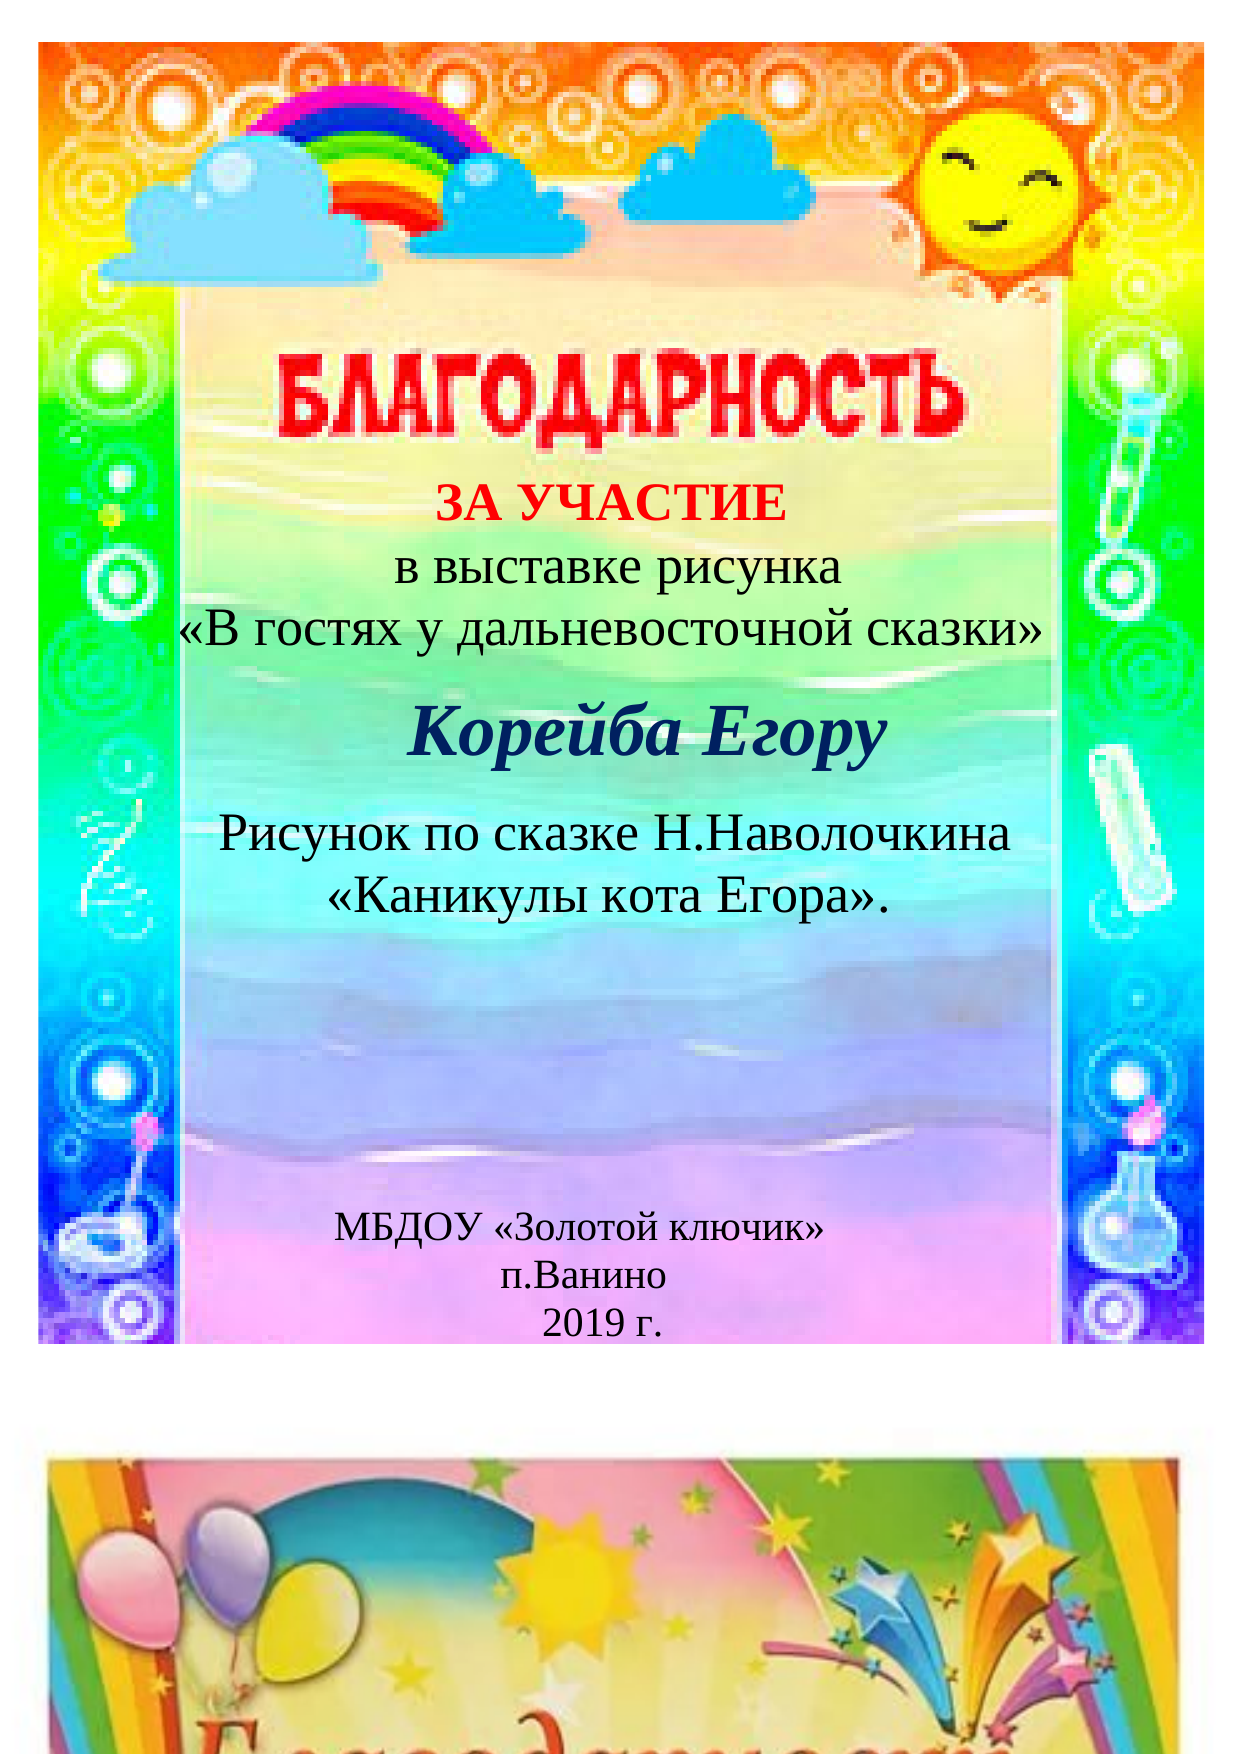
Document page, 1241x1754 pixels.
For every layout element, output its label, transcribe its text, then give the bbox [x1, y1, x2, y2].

text ЗА УЧАСТИЕ [177, 470, 1181, 533]
text МБДОУ «Золотой ключик» [177, 1201, 1181, 1249]
text п.Ванино [177, 1249, 1181, 1297]
text 2019 г. [177, 1297, 1181, 1345]
text Рисунок по сказке Н.Наволочкина [177, 799, 1181, 862]
text «В гостях у дальневосточной сказки» [177, 595, 1181, 657]
text в выставке рисунка [177, 533, 1181, 595]
picture [0, 42, 1241, 1754]
text «Каникулы кота Егора». [177, 862, 1181, 924]
text Корейба Егору [177, 685, 1181, 771]
